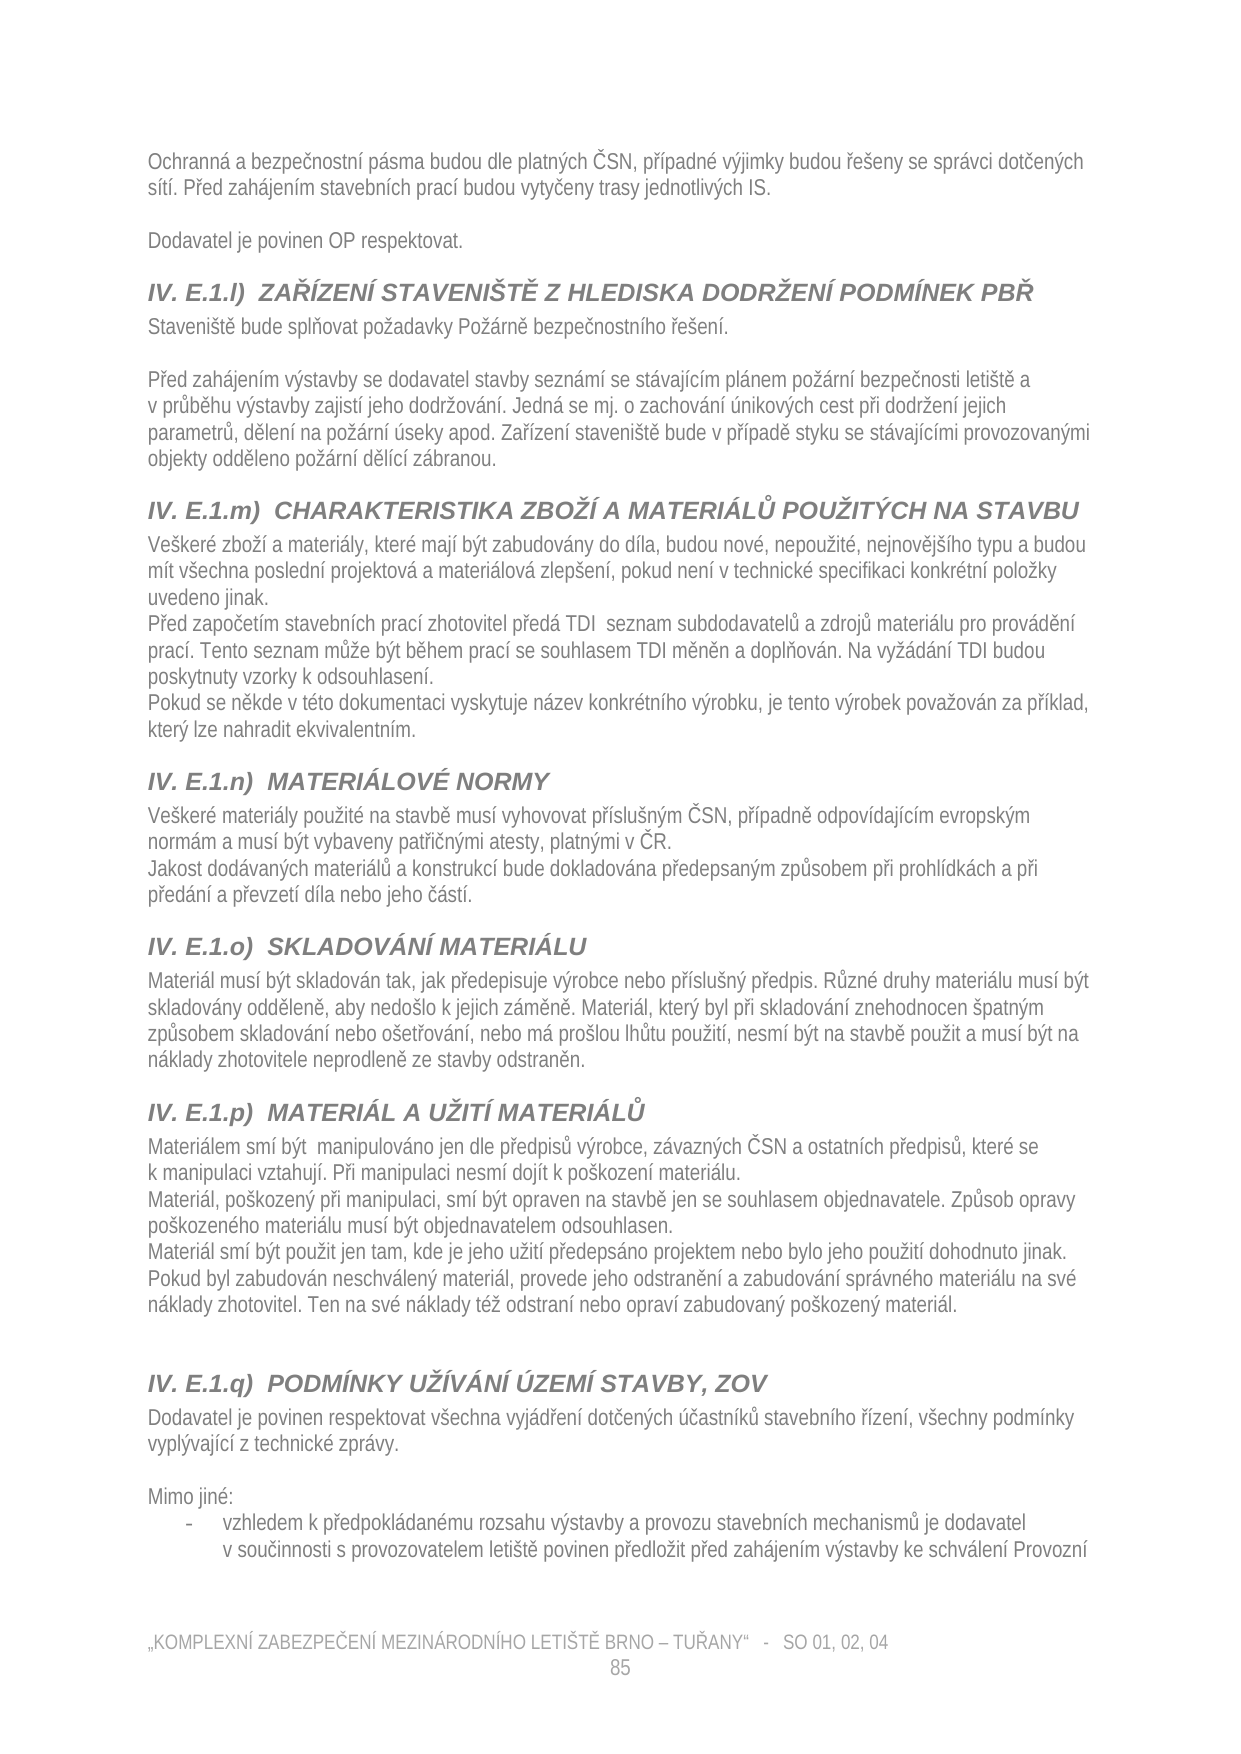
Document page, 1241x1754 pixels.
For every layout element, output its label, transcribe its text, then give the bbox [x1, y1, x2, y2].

text Veškeré zboží a materiály, které mají být zabudovány do díla, budou nové, nepoužité, nejnovějšího typu a budou mít všechna poslední projektová a materiálová zlepšení, pokud není v technické specifikaci konkrétní položky uvedeno jinak. [148, 531, 1093, 610]
text Materiálem smí být manipulováno jen dle předpisů výrobce, závazných ČSN a ostatních předpisů, které se k manipulaci vztahují. Při manipulaci nesmí dojít k poškození materiálu. [148, 1133, 1093, 1186]
subtitle IV. E.1.m) Charakteristika zboží a materiálů použitých na stavbu [148, 496, 1093, 525]
text Před zahájením výstavby se dodavatel stavby seznámí se stávajícím plánem požární bezpečnosti letiště a v průběhu výstavby zajistí jeho dodržování. Jedná se mj. o zachování únikových cest při dodržení jejich parametrů, dělení na požární úseky apod. Zařízení staveniště bude v případě styku se stávajícími provozovanými objekty odděleno požární dělící zábranou. [148, 366, 1093, 471]
text Veškeré materiály použité na stavbě musí vyhovovat příslušným ČSN, případně odpovídajícím evropským normám a musí být vybaveny patřičnými atesty, platnými v ČR. [148, 802, 1093, 855]
subtitle IV. E.1.n) Materiálové normy [148, 767, 1093, 796]
text Jakost dodávaných materiálů a konstrukcí bude dokladována předepsaným způsobem při prohlídkách a při předání a převzetí díla nebo jeho částí. [148, 855, 1093, 907]
text Materiál smí být použit jen tam, kde je jeho užití předepsáno projektem nebo bylo jeho použití dohodnuto jinak. Pokud byl zabudován neschválený materiál, provede jeho odstranění a zabudování správného materiálu na své náklady zhotovitel. Ten na své náklady též odstraní nebo opraví zabudovaný poškozený materiál. [148, 1238, 1093, 1317]
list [185, 1509, 1093, 1562]
text Staveniště bude splňovat požadavky Požárně bezpečnostního řešení. [148, 313, 1093, 339]
text Mimo jiné: [148, 1483, 1093, 1509]
text Materiál musí být skladován tak, jak předepisuje výrobce nebo příslušný předpis. Různé druhy materiálu musí být skladovány odděleně, aby nedošlo k jejich záměně. Materiál, který byl při skladování znehodnocen špatným způsobem skladování nebo ošetřování, nebo má prošlou lhůtu použití, nesmí být na stavbě použit a musí být na náklady zhotovitele neprodleně ze stavby odstraněn. [148, 967, 1093, 1073]
subtitle IV. E.1.p) Materiál a užití materiálů [148, 1098, 1093, 1127]
text Pokud se někde v této dokumentaci vyskytuje název konkrétního výrobku, je tento výrobek považován za příklad, který lze nahradit ekvivalentním. [148, 689, 1093, 742]
subtitle IV. E.1.l) Zařízení staveniště z hlediska dodržení podmínek PBŘ [148, 278, 1093, 307]
subtitle IV. E.1.o) Skladování materiálu [148, 932, 1093, 961]
text Dodavatel je povinen respektovat všechna vyjádření dotčených účastníků stavebního řízení, všechny podmínky vyplývající z technické zprávy. [148, 1404, 1093, 1456]
text Ochranná a bezpečnostní pásma budou dle platných ČSN, případné výjimky budou řešeny se správci dotčených sítí. Před zahájením stavebních prací budou vytyčeny trasy jednotlivých IS. [148, 148, 1093, 200]
text Materiál, poškozený při manipulaci, smí být opraven na stavbě jen se souhlasem objednavatele. Způsob opravy poškozeného materiálu musí být objednavatelem odsouhlasen. [148, 1186, 1093, 1238]
text Před započetím stavebních prací zhotovitel předá TDI seznam subdodavatelů a zdrojů materiálu pro provádění prací. Tento seznam může být během prací se souhlasem TDI měněn a doplňován. Na vyžádání TDI budou poskytnuty vzorky k odsouhlasení. [148, 610, 1093, 689]
text Dodavatel je povinen OP respektovat. [148, 227, 1093, 253]
subtitle IV. E.1.q) Podmínky užívání území stavby, ZOV [148, 1369, 1093, 1397]
